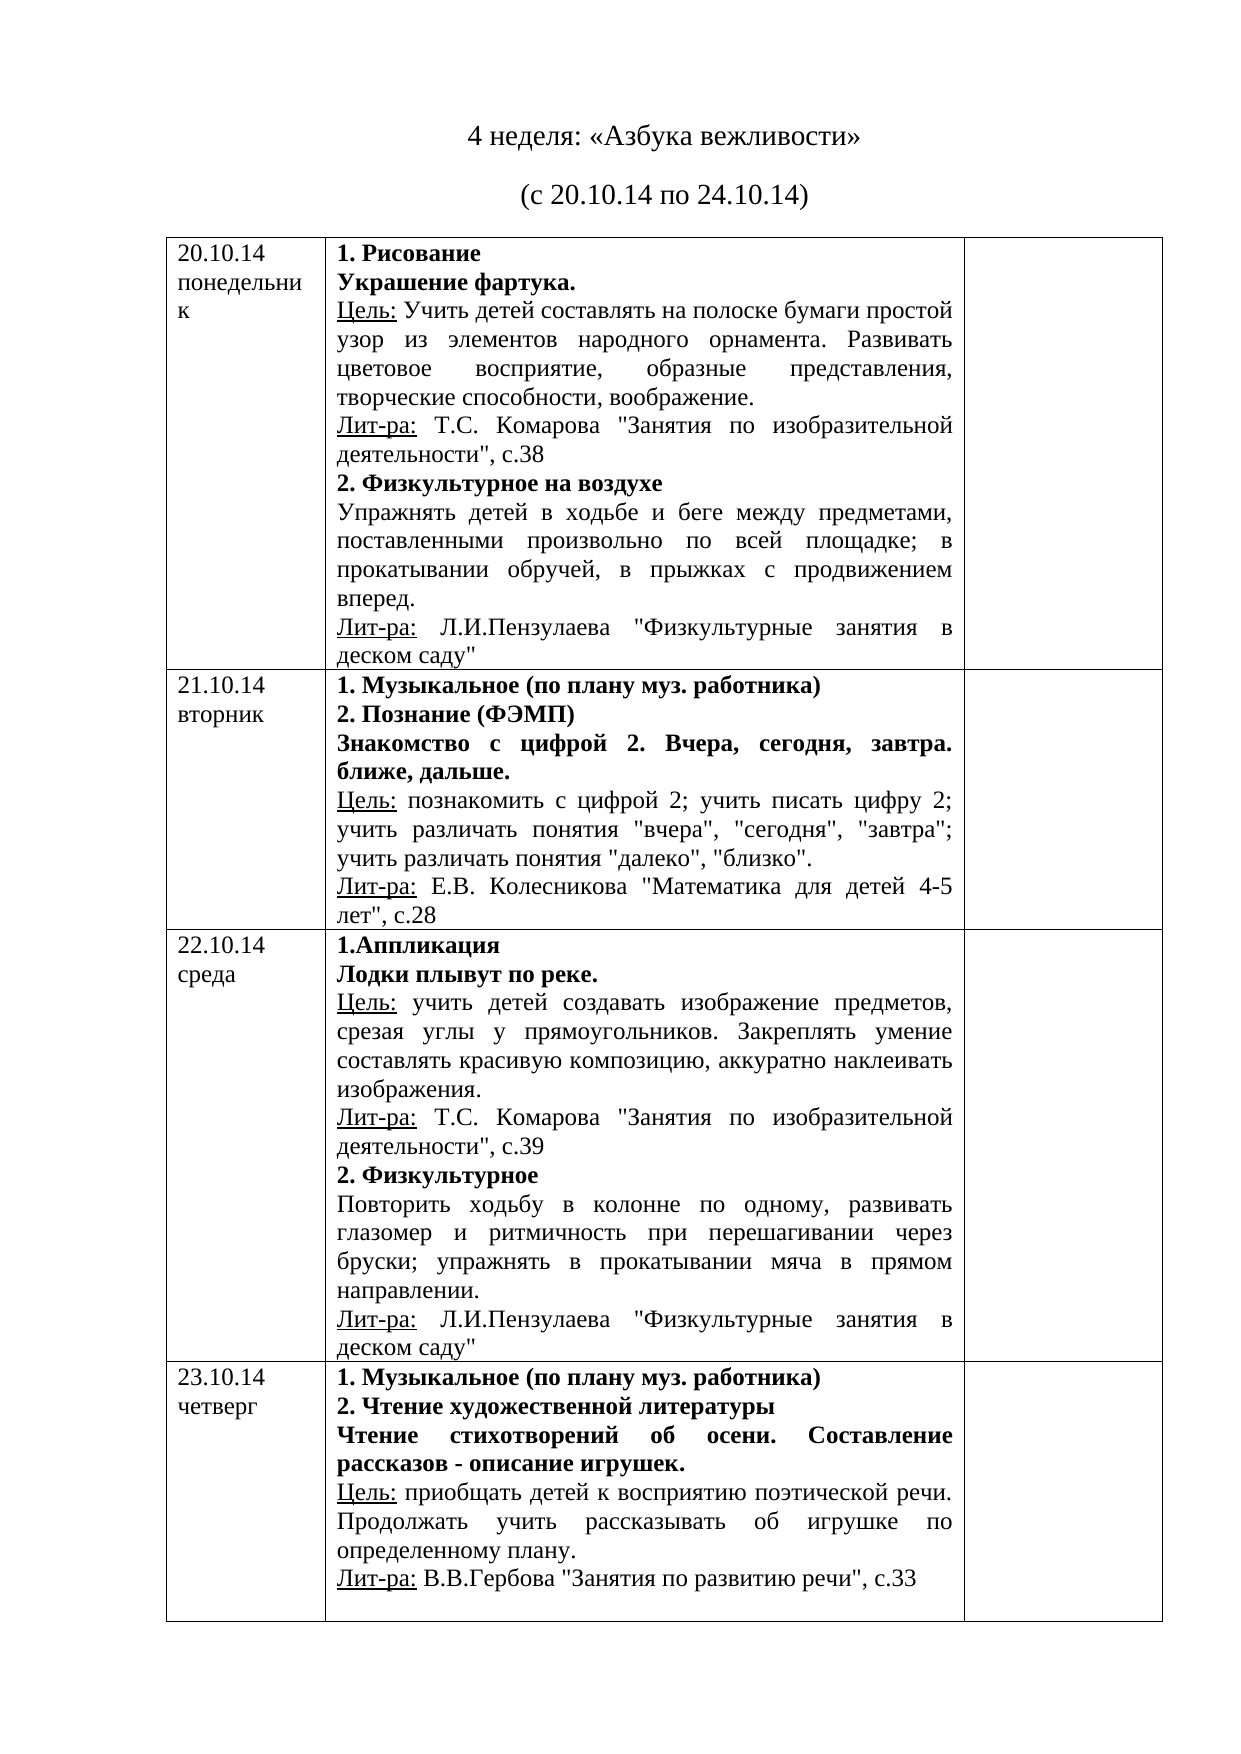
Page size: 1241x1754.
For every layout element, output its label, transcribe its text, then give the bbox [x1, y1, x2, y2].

table_cell [965, 930, 1162, 1361]
text (с 20.10.14 по 24.10.14) [177, 177, 1152, 211]
table_cell 22.10.14 среда [167, 930, 325, 1361]
table_cell 21.10.14 вторник [167, 670, 325, 929]
table_cell 1.Аппликация Лодки плывут по реке. Цель: учить детей создавать изображение предметов, срезая углы у прямоугольников. Закреплять умение составлять красивую композицию, аккуратно наклеивать изображения. Лит-ра: Т.С. Комарова "Занятия по изобразительной деятельности", с.39 2. Физкультурное Повторить ходьбу в колонне по одному, развивать глазомер и ритмичность при перешагивании через бруски; упражнять в прокатывании мяча в прямом направлении. Лит-ра: Л.И.Пензулаева "Физкультурные занятия в деском саду" [326, 930, 964, 1361]
table_header [965, 238, 1162, 669]
text 4 неделя: «Азбука вежливости» [177, 118, 1152, 152]
table_cell [965, 1362, 1162, 1621]
table_cell 23.10.14 четверг [167, 1362, 325, 1621]
table_cell [965, 670, 1162, 929]
table_cell 1. Музыкальное (по плану муз. работника) 2. Чтение художественной литературы Чтение стихотворений об осени. Составление рассказов - описание игрушек. Цель: приобщать детей к восприятию поэтической речи. Продолжать учить рассказывать об игрушке по определенному плану. Лит-ра: В.В.Гербова "Занятия по развитию речи", с.33 [326, 1362, 964, 1621]
table_header 1. Рисование Украшение фартука. Цель: Учить детей составлять на полоске бумаги простой узор из элементов народного орнамента. Развивать цветовое восприятие, образные представления, творческие способности, воображение. Лит-ра: Т.С. Комарова "Занятия по изобразительной деятельности", с.38 2. Физкультурное на воздухе Упражнять детей в ходьбе и беге между предметами, поставленными произвольно по всей площадке; в прокатывании обручей, в прыжках с продвижением вперед. Лит-ра: Л.И.Пензулаева "Физкультурные занятия в деском саду" [326, 238, 964, 669]
table_header 20.10.14 понедельник [167, 238, 325, 669]
table_cell 1. Музыкальное (по плану муз. работника) 2. Познание (ФЭМП) Знакомство с цифрой 2. Вчера, сегодня, завтра. ближе, дальше. Цель: познакомить с цифрой 2; учить писать цифру 2; учить различать понятия "вчера", "сегодня", "завтра"; учить различать понятия "далеко", "близко". Лит-ра: Е.В. Колесникова "Математика для детей 4-5 лет", с.28 [326, 670, 964, 929]
